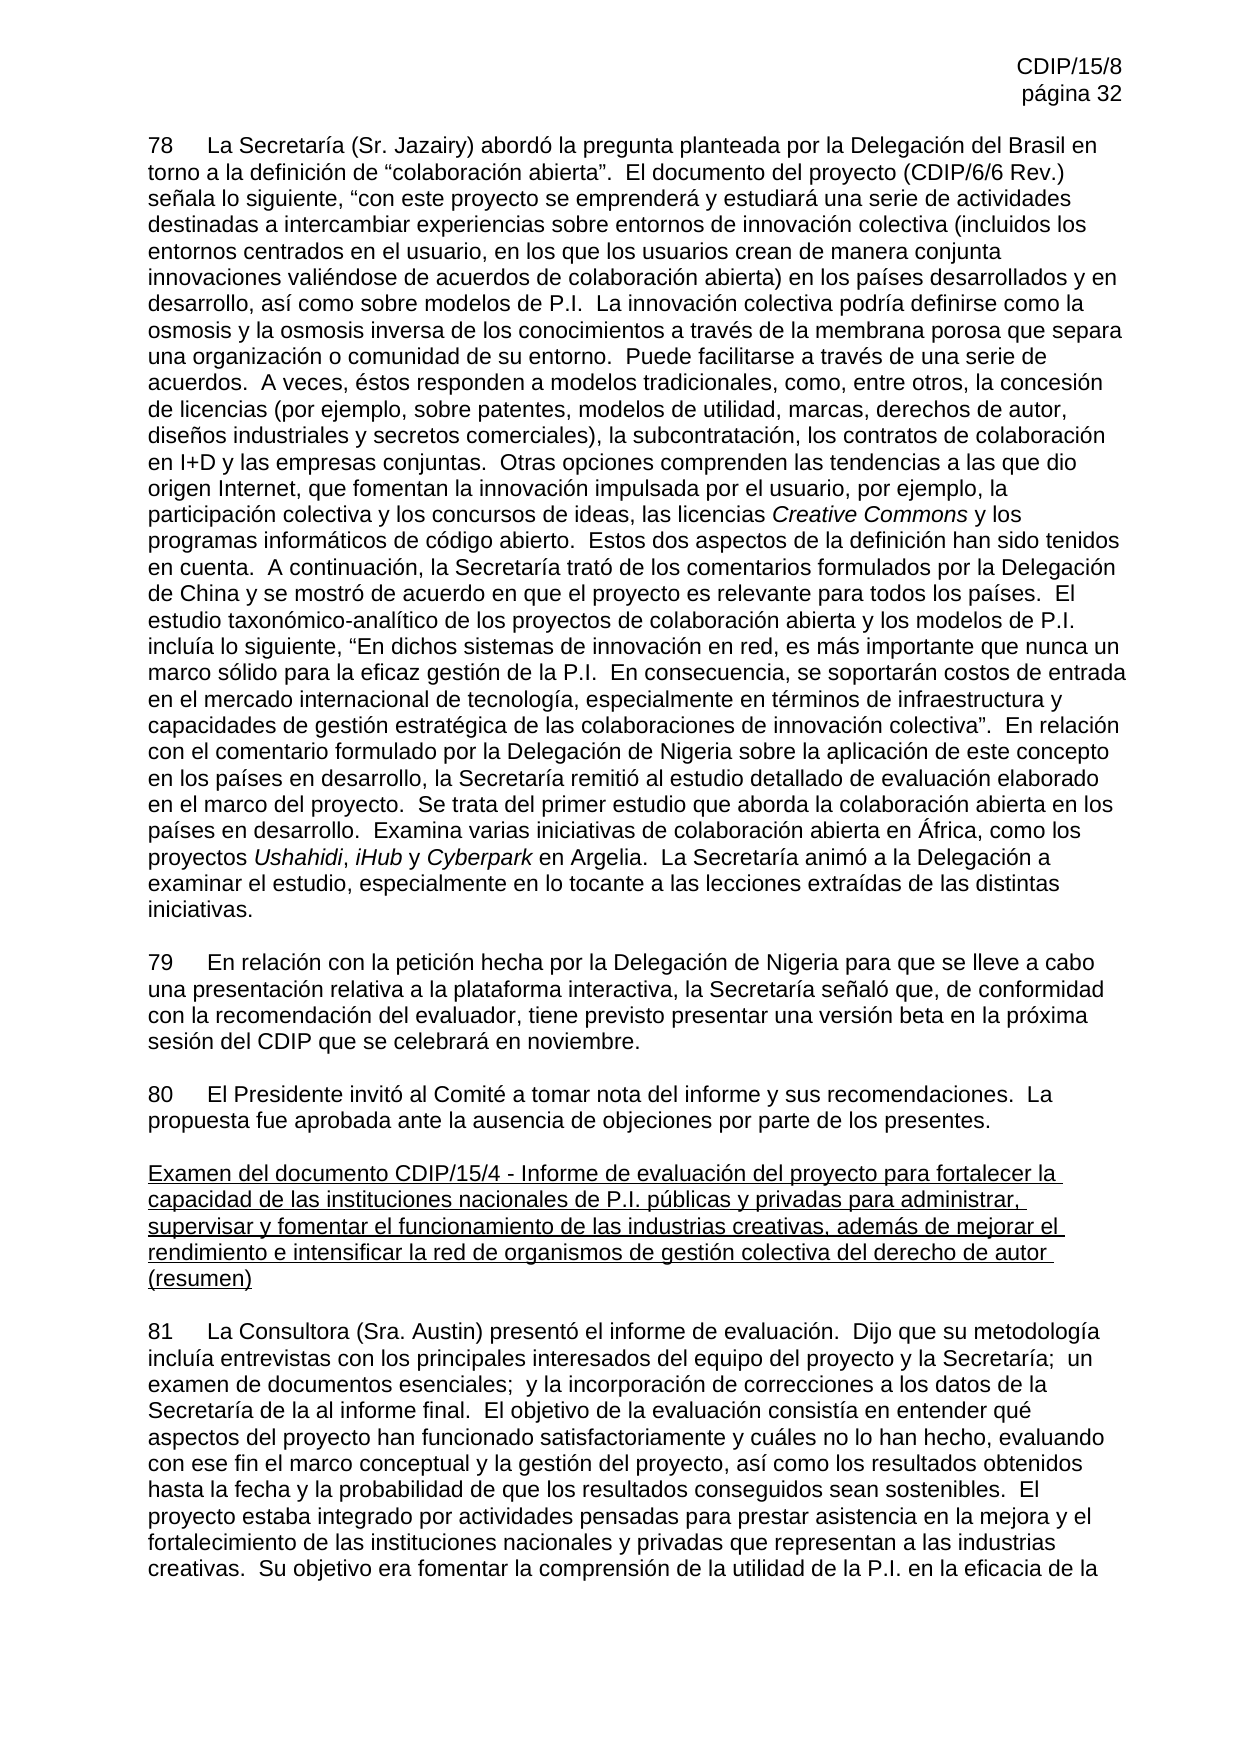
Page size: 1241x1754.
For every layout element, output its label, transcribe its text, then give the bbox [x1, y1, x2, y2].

text En relación con la petición hecha por la Delegación de Nigeria para que se lleve a cabo una presentación relativa a la plataforma interactiva, la Secretaría señaló que, de conformidad con la recomendación del evaluador, tiene previsto presentar una versión beta en la próxima sesión del CDIP que se celebrará en noviembre. [148, 949, 1126, 1054]
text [148, 1318, 1126, 1582]
text La Secretaría (Sr. Jazairy) abordó la pregunta planteada por la Delegación del Brasil en torno a la definición de “colaboración abierta”. El documento del proyecto (CDIP/6/6 Rev.) señala lo siguiente, “con este proyecto se emprenderá y estudiará una serie de actividades destinadas a intercambiar experiencias sobre entornos de innovación colectiva (incluidos los entornos centrados en el usuario, en los que los usuarios crean de manera conjunta innovaciones valiéndose de acuerdos de colaboración abierta) en los países desarrollados y en desarrollo, así como sobre modelos de P.I. La innovación colectiva podría definirse como la osmosis y la osmosis inversa de los conocimientos a través de la membrana porosa que separa una organización o comunidad de su entorno. Puede facilitarse a través de una serie de acuerdos. A veces, éstos responden a modelos tradicionales, como, entre otros, la concesión de licencias (por ejemplo, sobre patentes, modelos de utilidad, marcas, derechos de autor, diseños industriales y secretos comerciales), la subcontratación, los contratos de colaboración en I+D y las empresas conjuntas. Otras opciones comprenden las tendencias a las que dio origen Internet, que fomentan la innovación impulsada por el usuario, por ejemplo, la participación colectiva y los concursos de ideas, las licencias Creative Commons y los programas informáticos de código abierto. Estos dos aspectos de la definición han sido tenidos en cuenta. A continuación, la Secretaría trató de los comentarios formulados por la Delegación de China y se mostró de acuerdo en que el proyecto es relevante para todos los países. El estudio taxonómico-analítico de los proyectos de colaboración abierta y los modelos de P.I. incluía lo siguiente, “En dichos sistemas de innovación en red, es más importante que nunca un marco sólido para la eficaz gestión de la P.I. En consecuencia, se soportarán costos de entrada en el mercado internacional de tecnología, especialmente en términos de infraestructura y capacidades de gestión estratégica de las colaboraciones de innovación colectiva”. En relación con el comentario formulado por la Delegación de Nigeria sobre la aplicación de este concepto en los países en desarrollo, la Secretaría remitió al estudio detallado de evaluación elaborado en el marco del proyecto. Se trata del primer estudio que aborda la colaboración abierta en los países en desarrollo. Examina varias iniciativas de colaboración abierta en África, como los proyectos Ushahidi, iHub y Cyberpark en Argelia. La Secretaría animó a la Delegación a examinar el estudio, especialmente en lo tocante a las lecciones extraídas de las distintas iniciativas. [148, 132, 1126, 923]
text El Presidente invitó al Comité a tomar nota del informe y sus recomendaciones. La propuesta fue aprobada ante la ausencia de objeciones por parte de los presentes. [148, 1081, 1126, 1134]
text Examen del documento CDIP/15/4 - Informe de evaluación del proyecto para fortalecer la capacidad de las instituciones nacionales de P.I. públicas y privadas para administrar, supervisar y fomentar el funcionamiento de las industrias creativas, además de mejorar el rendimiento e intensificar la red de organismos de gestión colectiva del derecho de autor (resumen) [148, 1160, 1126, 1292]
